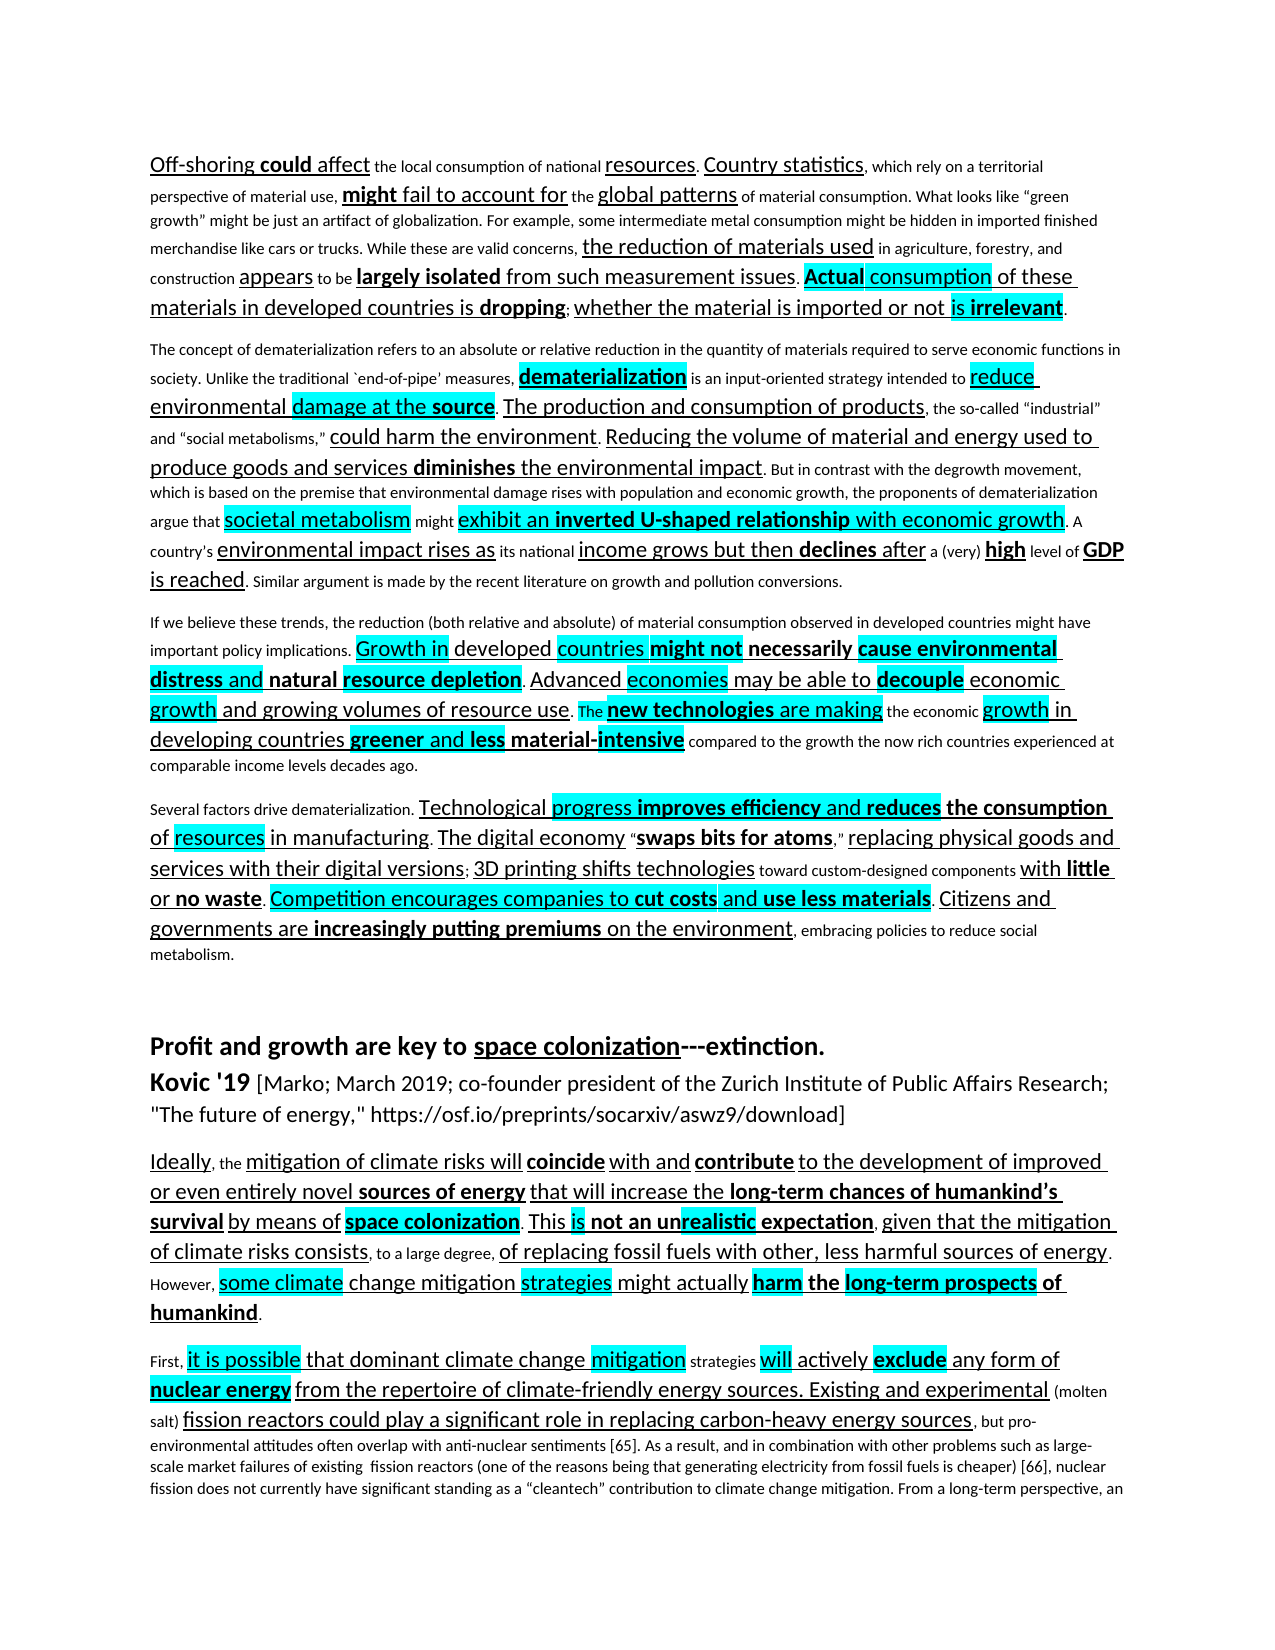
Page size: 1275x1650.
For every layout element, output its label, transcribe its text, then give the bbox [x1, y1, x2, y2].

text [150, 1345, 1125, 1499]
text Kovic '19 [Marko; March 2019; co-founder president of the Zurich Institute of Public Affairs Research; "The future of energy," https://osf.io/preprints/socarxiv/aswz9/download] [150, 1065, 1125, 1128]
text Off-shoring could affect the local consumption of national resources. Country statistics, which rely on a territorial perspective of material use, might fail to account for the global patterns of material consumption. What looks like “green growth” might be just an artifact of globalization. For example, some intermediate metal consumption might be hidden in imported finished merchandise like cars or trucks. While these are valid concerns, the reduction of materials used in agriculture, forestry, and construction appears to be largely isolated from such measurement issues. Actual consumption of these materials in developed countries is dropping; whether the material is imported or not is irrelevant. [150, 150, 1125, 321]
text The concept of dematerialization refers to an absolute or relative reduction in the quantity of materials required to serve economic functions in society. Unlike the traditional `end-of-pipe’ measures, dematerialization is an input-oriented strategy intended to reduce environmental damage at the source. The production and consumption of products, the so-called “industrial” and “social metabolisms,” could harm the environment. Reducing the volume of material and energy used to produce goods and services diminishes the environmental impact. But in contrast with the degrowth movement, which is based on the premise that environmental damage rises with population and economic growth, the proponents of dematerialization argue that societal metabolism might exhibit an inverted U-shaped relationship with economic growth. A country’s environmental impact rises as its national income grows but then declines after a (very) high level of GDP is reached. Similar argument is made by the recent literature on growth and pollution conversions. [150, 339, 1125, 593]
text Several factors drive dematerialization. Technological progress improves efficiency and reduces the consumption of resources in manufacturing. The digital economy “swaps bits for atoms,” replacing physical goods and services with their digital versions; 3D printing shifts technologies toward custom-designed components with little or no waste. Competition encourages companies to cut costs and use less materials. Citizens and governments are increasingly putting premiums on the environment, embracing policies to reduce social metabolism. [150, 793, 1125, 964]
text Ideally, the mitigation of climate risks will coincide with and contribute to the development of improved or even entirely novel sources of energy that will increase the long-term chances of humankind’s survival by means of space colonization. This is not an unrealistic expectation, given that the mitigation of climate risks consists, to a large degree, of replacing fossil fuels with other, less harmful sources of energy. However, some climate change mitigation strategies might actually harm the long-term prospects of humankind. [150, 1147, 1125, 1326]
subtitle Profit and growth are key to space colonization---extinction. [150, 1029, 1125, 1062]
text If we believe these trends, the reduction (both relative and absolute) of material consumption observed in developed countries might have important policy implications. Growth in developed countries might not necessarily cause environmental distress and natural resource depletion. Advanced economies may be able to decouple economic growth and growing volumes of resource use. The new technologies are making the economic growth in developing countries greener and less material-intensive compared to the growth the now rich countries experienced at comparable income levels decades ago. [150, 612, 1125, 775]
